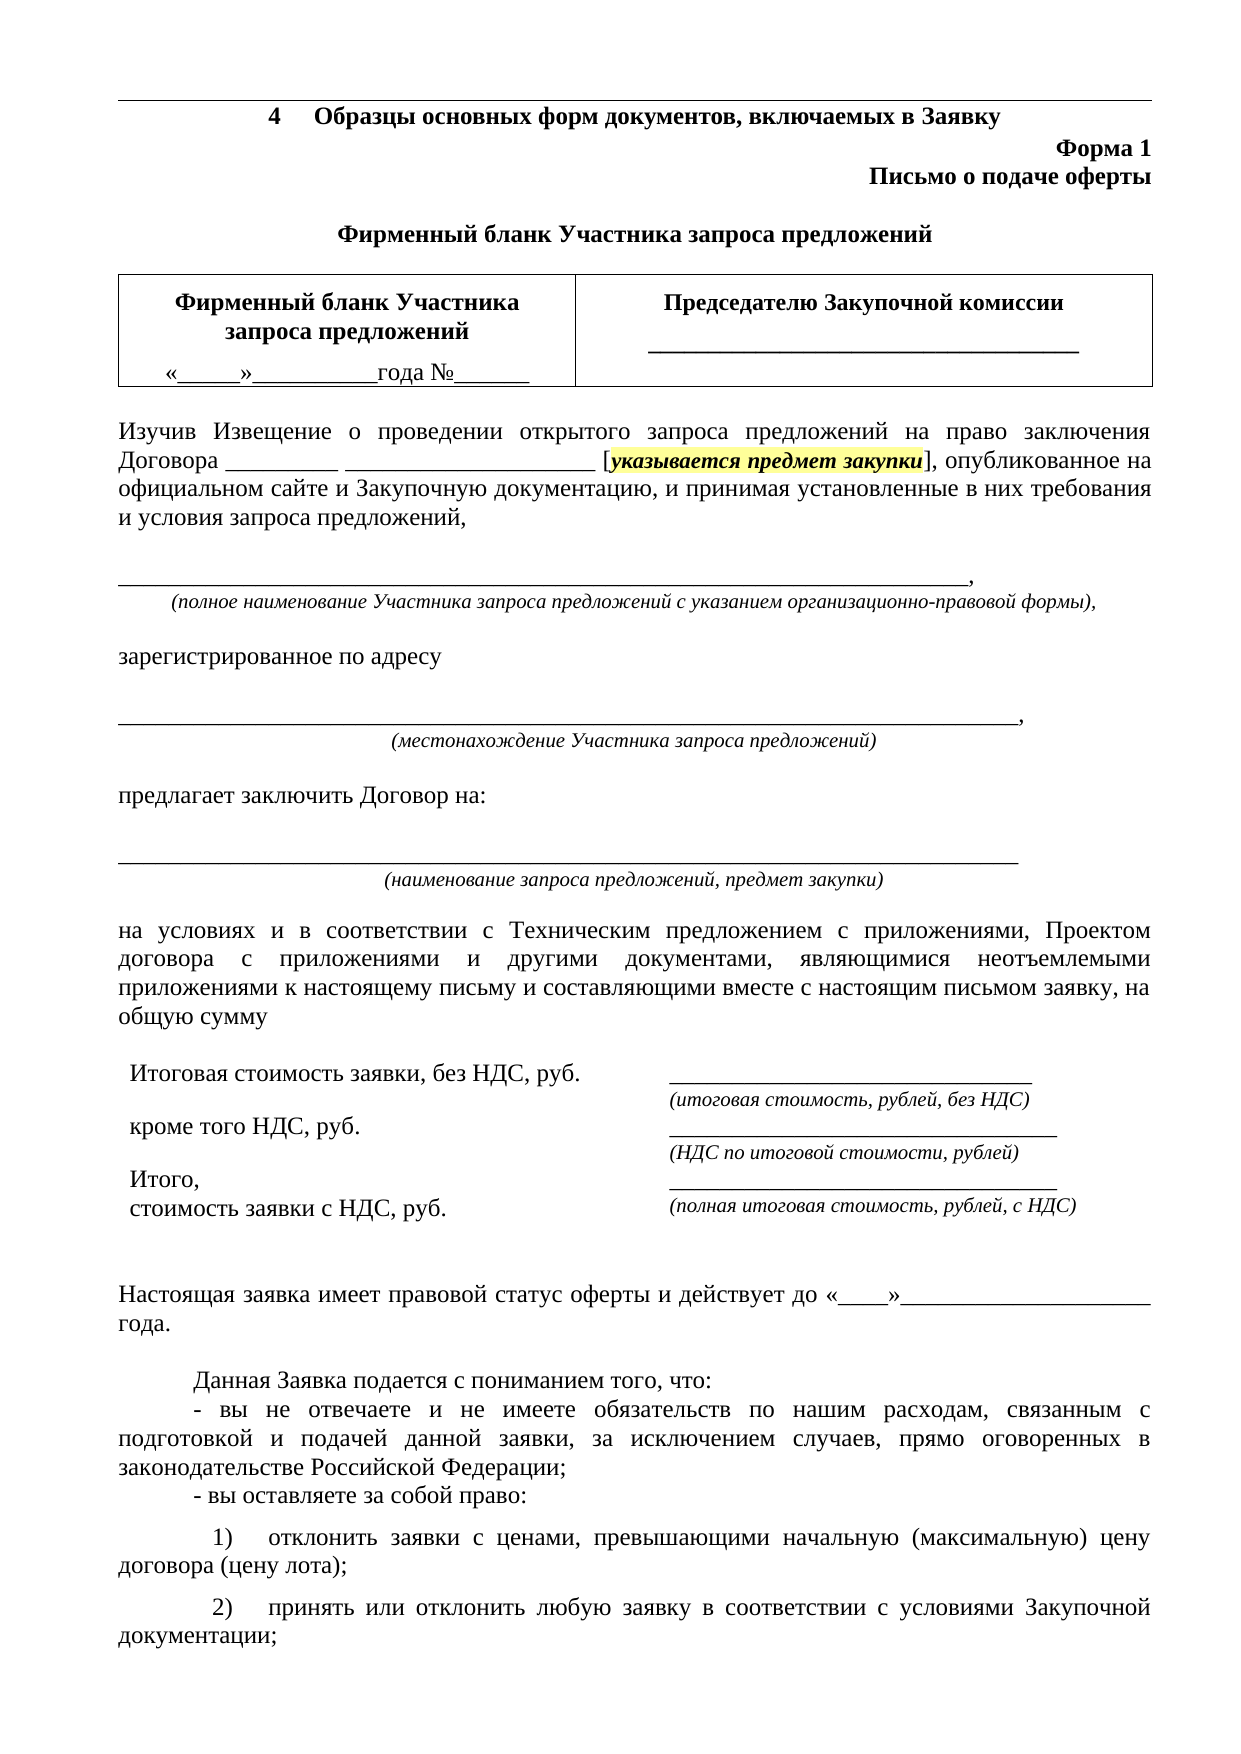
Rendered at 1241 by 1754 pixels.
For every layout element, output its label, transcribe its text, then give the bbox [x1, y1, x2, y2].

text Письмо о подаче оферты [118, 161, 1152, 190]
table_header Итоговая стоимость заявки, без НДС, руб. [118, 1059, 658, 1111]
text ________________________________________________________________________, [118, 699, 1152, 728]
text Данная Заявка подается с пониманием того, что: [118, 1365, 1152, 1394]
table_header _____________________________ (итоговая стоимость, рублей, без НДС) [658, 1059, 1126, 1111]
text (местонахождение Участника запроса предложений) [118, 728, 1152, 752]
list отклонить заявки с ценами, превышающими начальную (максимальную) цену договора (цену лота); [118, 1522, 1152, 1579]
subtitle Образцы основных форм документов, включаемых в Заявку [117, 101, 1152, 130]
table_header Фирменный бланк Участника запроса предложений «_____»__________года №______ [119, 275, 575, 386]
table_header Председателю Закупочной комиссии ____________________________________ [576, 275, 1152, 386]
text зарегистрированное по адресу [118, 641, 1152, 670]
text (наименование запроса предложений, предмет закупки) [118, 867, 1152, 891]
text Фирменный бланк Участника запроса предложений [118, 219, 1152, 248]
table_cell _______________________________ (НДС по итоговой стоимости, рублей) [658, 1111, 1126, 1164]
text Настоящая заявка имеет правовой статус оферты и действует до «____»____________________ года. [118, 1279, 1152, 1337]
text Форма 1 [118, 133, 1152, 161]
text Изучив Извещение о проведении открытого запроса предложений на право заключения Договора _________ ____________________ [указывается предмет закупки], опубликованное на официальном сайте и Закупочную документацию, и принимая установленные в них требования и условия запроса предложений, [118, 416, 1152, 531]
text на условиях и в соответствии с Техническим предложением с приложениями, Проектом договора с приложениями и другими документами, являющимися неотъемлемыми приложениями к настоящему письму и составляющими вместе с настоящим письмом заявку, на общую сумму [118, 915, 1152, 1030]
text ________________________________________________________________________ [118, 838, 1152, 867]
text ____________________________________________________________________, [118, 560, 1152, 588]
text (полное наименование Участника запроса предложений с указанием организационно-правовой формы), [118, 588, 1152, 613]
text - вы не отвечаете и не имеете обязательств по нашим расходам, связанным с подготовкой и подачей данной заявки, за исключением случаев, прямо оговоренных в законодательстве Российской Федерации; [118, 1394, 1152, 1480]
table_cell Итого, стоимость заявки с НДС, руб. [118, 1164, 658, 1222]
list принять или отклонить любую заявку в соответствии с условиями Закупочной документации; [118, 1592, 1152, 1649]
text предлагает заключить Договор на: [118, 780, 1152, 809]
table_cell кроме того НДС, руб. [118, 1111, 658, 1164]
table_cell _______________________________ (полная итоговая стоимость, рублей, с НДС) [658, 1164, 1126, 1222]
text - вы оставляете за собой право: [118, 1480, 1152, 1509]
